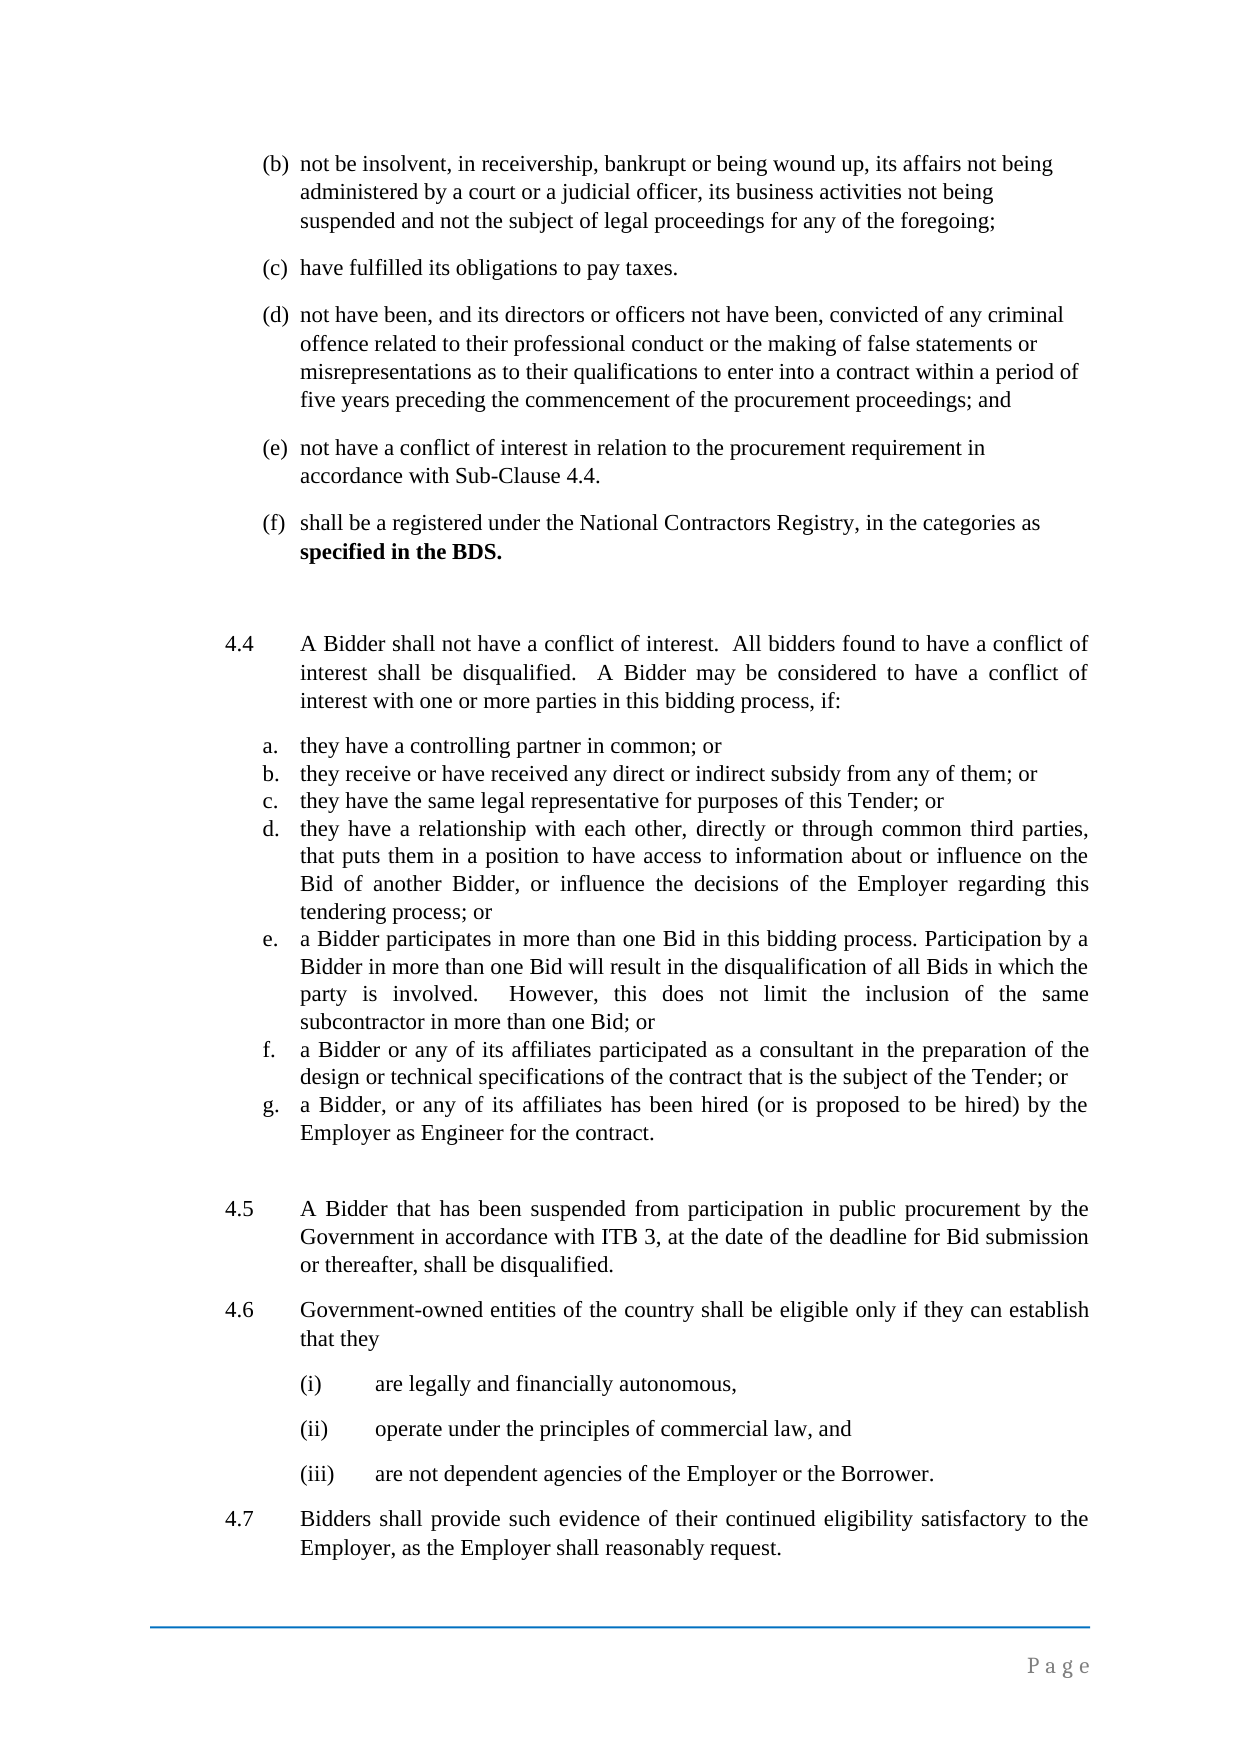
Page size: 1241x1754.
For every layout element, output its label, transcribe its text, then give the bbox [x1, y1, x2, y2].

list they have a controlling partner in common; or [262, 732, 1090, 758]
text (b) not be insolvent, in receivership, bankrupt or being wound up, its affairs not being administered by a court or a judicial officer, its business activities not being suspended and not the subject of legal proceedings for any of the foregoing; [262, 150, 1090, 233]
text 4.6 Government-owned entities of the country shall be eligible only if they can establish that they [225, 1297, 1090, 1351]
text (c) have fulfilled its obligations to pay taxes. [262, 254, 1090, 280]
list a Bidder participates in more than one Bid in this bidding process. Participation by a Bidder in more than one Bid will result in the disqualification of all Bids in which the party is involved. However, this does not limit the inclusion of the same subcontractor in more than one Bid; or [262, 925, 1090, 1034]
text (f) shall be a registered under the National Contractors Registry, in the categories as specified in the BDS. [262, 509, 1090, 564]
text 4.7 Bidders shall provide such evidence of their continued eligibility satisfactory to the Employer, as the Employer shall reasonably request. [225, 1505, 1090, 1560]
list a Bidder or any of its affiliates participated as a consultant in the preparation of the design or technical specifications of the contract that is the subject of the Tender; or [262, 1036, 1090, 1090]
list a Bidder, or any of its affiliates has been hired (or is proposed to be hired) by the Employer as Engineer for the contract. [262, 1091, 1090, 1145]
list they have a relationship with each other, directly or through common third parties, that puts them in a position to have access to information about or influence on the Bid of another Bidder, or influence the decisions of the Employer regarding this tendering process; or [262, 815, 1090, 924]
text (d) not have been, and its directors or officers not have been, convicted of any criminal offence related to their professional conduct or the making of false statements or misrepresentations as to their qualifications to enter into a contract within a period of five years preceding the commencement of the procurement proceedings; and [262, 301, 1090, 413]
text 4.5 A Bidder that has been suspended from participation in public procurement by the Government in accordance with ITB 3, at the date of the deadline for Bid submission or thereafter, shall be disqualified. [225, 1194, 1090, 1278]
text (ii) operate under the principles of commercial law, and [300, 1415, 1090, 1442]
list they have the same legal representative for purposes of this Tender; or [262, 787, 1090, 814]
text (iii) are not dependent agencies of the Employer or the Borrower. [300, 1460, 1090, 1487]
text (i) are legally and financially autonomous, [300, 1370, 1090, 1396]
list they receive or have received any direct or indirect subsidy from any of them; or [262, 760, 1090, 786]
text 4.4 A Bidder shall not have a conflict of interest. All bidders found to have a conflict of interest shall be disqualified. A Bidder may be considered to have a conflict of interest with one or more parties in this bidding process, if: [225, 630, 1090, 713]
text (e) not have a conflict of interest in relation to the procurement requirement in accordance with Sub-Clause 4.4. [262, 434, 1090, 488]
